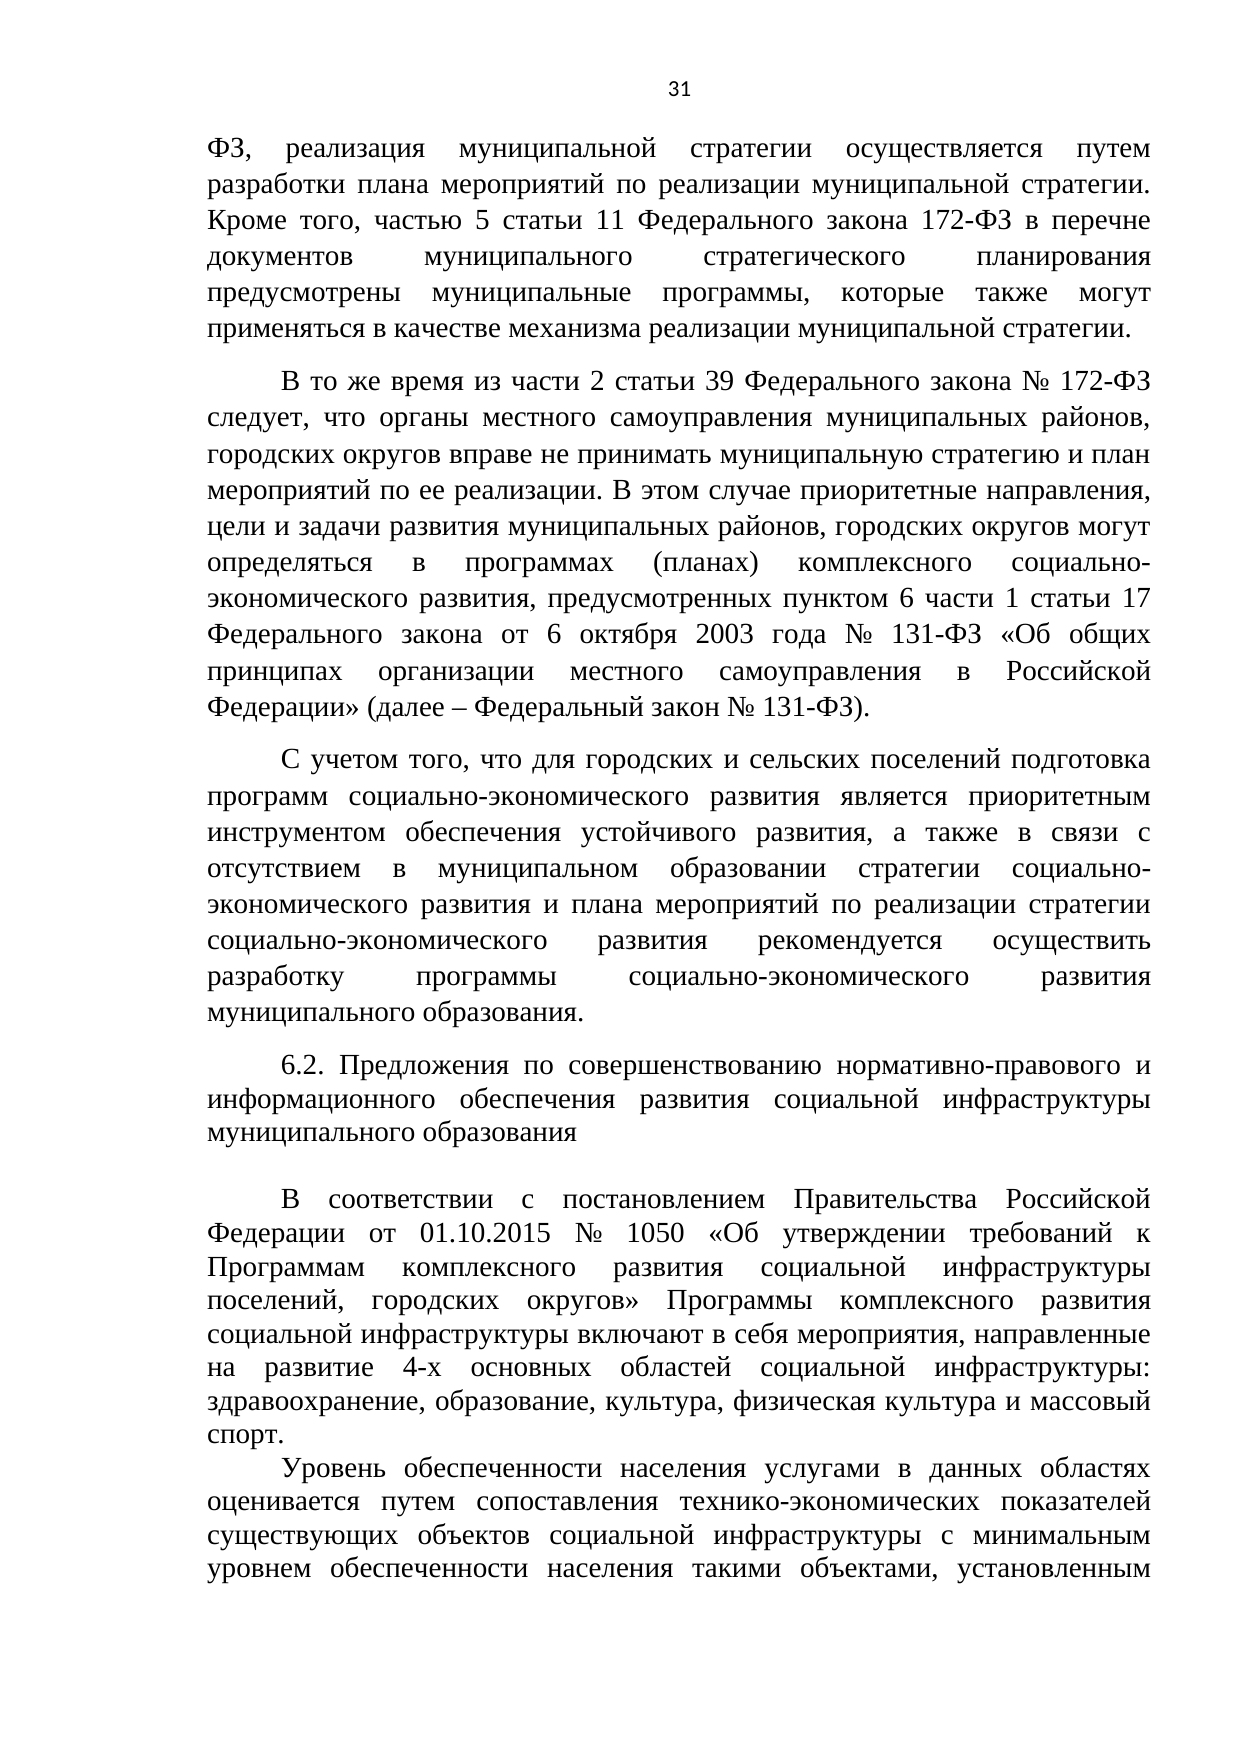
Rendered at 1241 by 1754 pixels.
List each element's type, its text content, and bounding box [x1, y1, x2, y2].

text В то же время из части 2 статьи 39 Федерального закона № 172-ФЗ следует, что органы местного самоуправления муниципальных районов, городских округов вправе не принимать муниципальную стратегию и план мероприятий по ее реализации. В этом случае приоритетные направления, цели и задачи развития муниципальных районов, городских округов могут определяться в программах (планах) комплексного социально-экономического развития, предусмотренных пунктом 6 части 1 статьи 17 Федерального закона от 6 октября 2003 года № 131-ФЗ «Об общих принципах организации местного самоуправления в Российской Федерации» (далее – Федеральный закон № 131-ФЗ). [207, 363, 1152, 722]
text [207, 130, 1152, 344]
text 6.2. Предложения по совершенствованию нормативно-правового и информационного обеспечения развития социальной инфраструктуры муниципального образования [207, 1047, 1152, 1148]
text С учетом того, что для городских и сельских поселений подготовка программ социально-экономического развития является приоритетным инструментом обеспечения устойчивого развития, а также в связи с отсутствием в муниципальном образовании стратегии социально-экономического развития и плана мероприятий по реализации стратегии социально-экономического развития рекомендуется осуществить разработку программы социально-экономического развития муниципального образования. [207, 742, 1152, 1028]
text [207, 1450, 1152, 1584]
text В соответствии с постановлением Правительства Российской Федерации от 01.10.2015 № 1050 «Об утверждении требований к Программам комплексного развития социальной инфраструктуры поселений, городских округов» Программы комплексного развития социальной инфраструктуры включают в себя мероприятия, направленные на развитие 4-х основных областей социальной инфраструктуры: здравоохранение, образование, культура, физическая культура и массовый спорт. [207, 1182, 1152, 1450]
